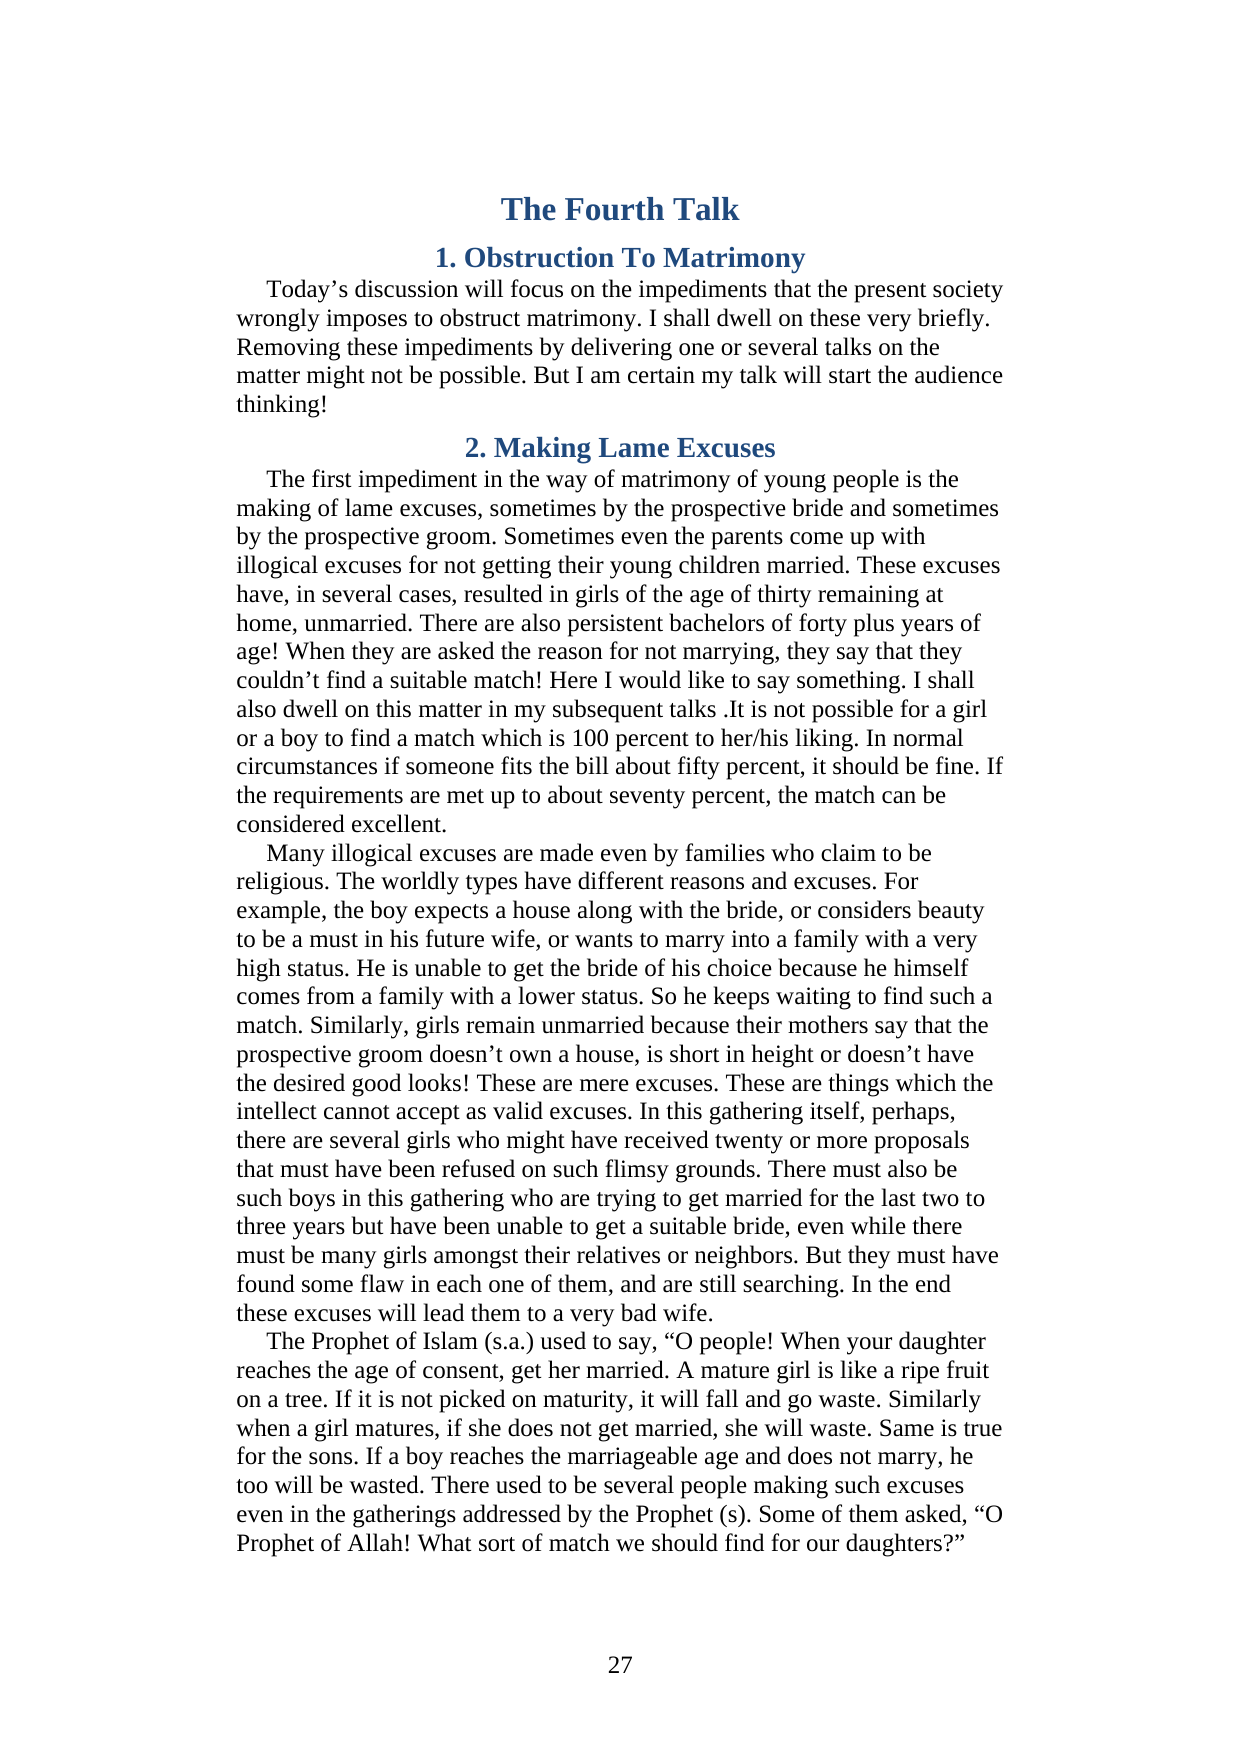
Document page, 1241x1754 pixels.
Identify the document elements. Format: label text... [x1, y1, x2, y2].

text Today’s discussion will focus on the impediments that the present society wrongly imposes to obstruct matrimony. I shall dwell on these very briefly. Removing these impediments by delivering one or several talks on the matter might not be possible. But I am certain my talk will start the audience thinking! [236, 274, 1004, 418]
subtitle The Fourth Talk [236, 190, 1004, 228]
subtitle 2. Making Lame Excuses [236, 430, 1004, 464]
text Many illogical excuses are made even by families who claim to be religious. The worldly types have different reasons and excuses. For example, the boy expects a house along with the bride, or considers beauty to be a must in his future wife, or wants to marry into a family with a very high status. He is unable to get the bride of his choice because he himself comes from a family with a lower status. So he keeps waiting to find such a match. Similarly, girls remain unmarried because their mothers say that the prospective groom doesn’t own a house, is short in height or doesn’t have the desired good looks! These are mere excuses. These are things which the intellect cannot accept as valid excuses. In this gathering itself, perhaps, there are several girls who might have received twenty or more proposals that must have been refused on such flimsy grounds. There must also be such boys in this gathering who are trying to get married for the last two to three years but have been unable to get a suitable bride, even while there must be many girls amongst their relatives or neighbors. But they must have found some flaw in each one of them, and are still searching. In the end these excuses will lead them to a very bad wife. [236, 838, 1004, 1326]
text The first impediment in the way of matrimony of young people is the making of lame excuses, sometimes by the prospective bride and sometimes by the prospective groom. Sometimes even the parents come up with illogical excuses for not getting their young children married. These excuses have, in several cases, resulted in girls of the age of thirty remaining at home, unmarried. There are also persistent bachelors of forty plus years of age! When they are asked the reason for not marrying, they say that they couldn’t find a suitable match! Here I would like to say something. I shall also dwell on this matter in my subsequent talks .It is not possible for a girl or a boy to find a match which is 100 percent to her/his liking. In normal circumstances if someone fits the bill about fifty percent, it should be fine. If the requirements are met up to about seventy percent, the match can be considered excellent. [236, 464, 1004, 838]
subtitle 1. Obstruction To Matrimony [236, 241, 1004, 274]
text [236, 1326, 1004, 1556]
